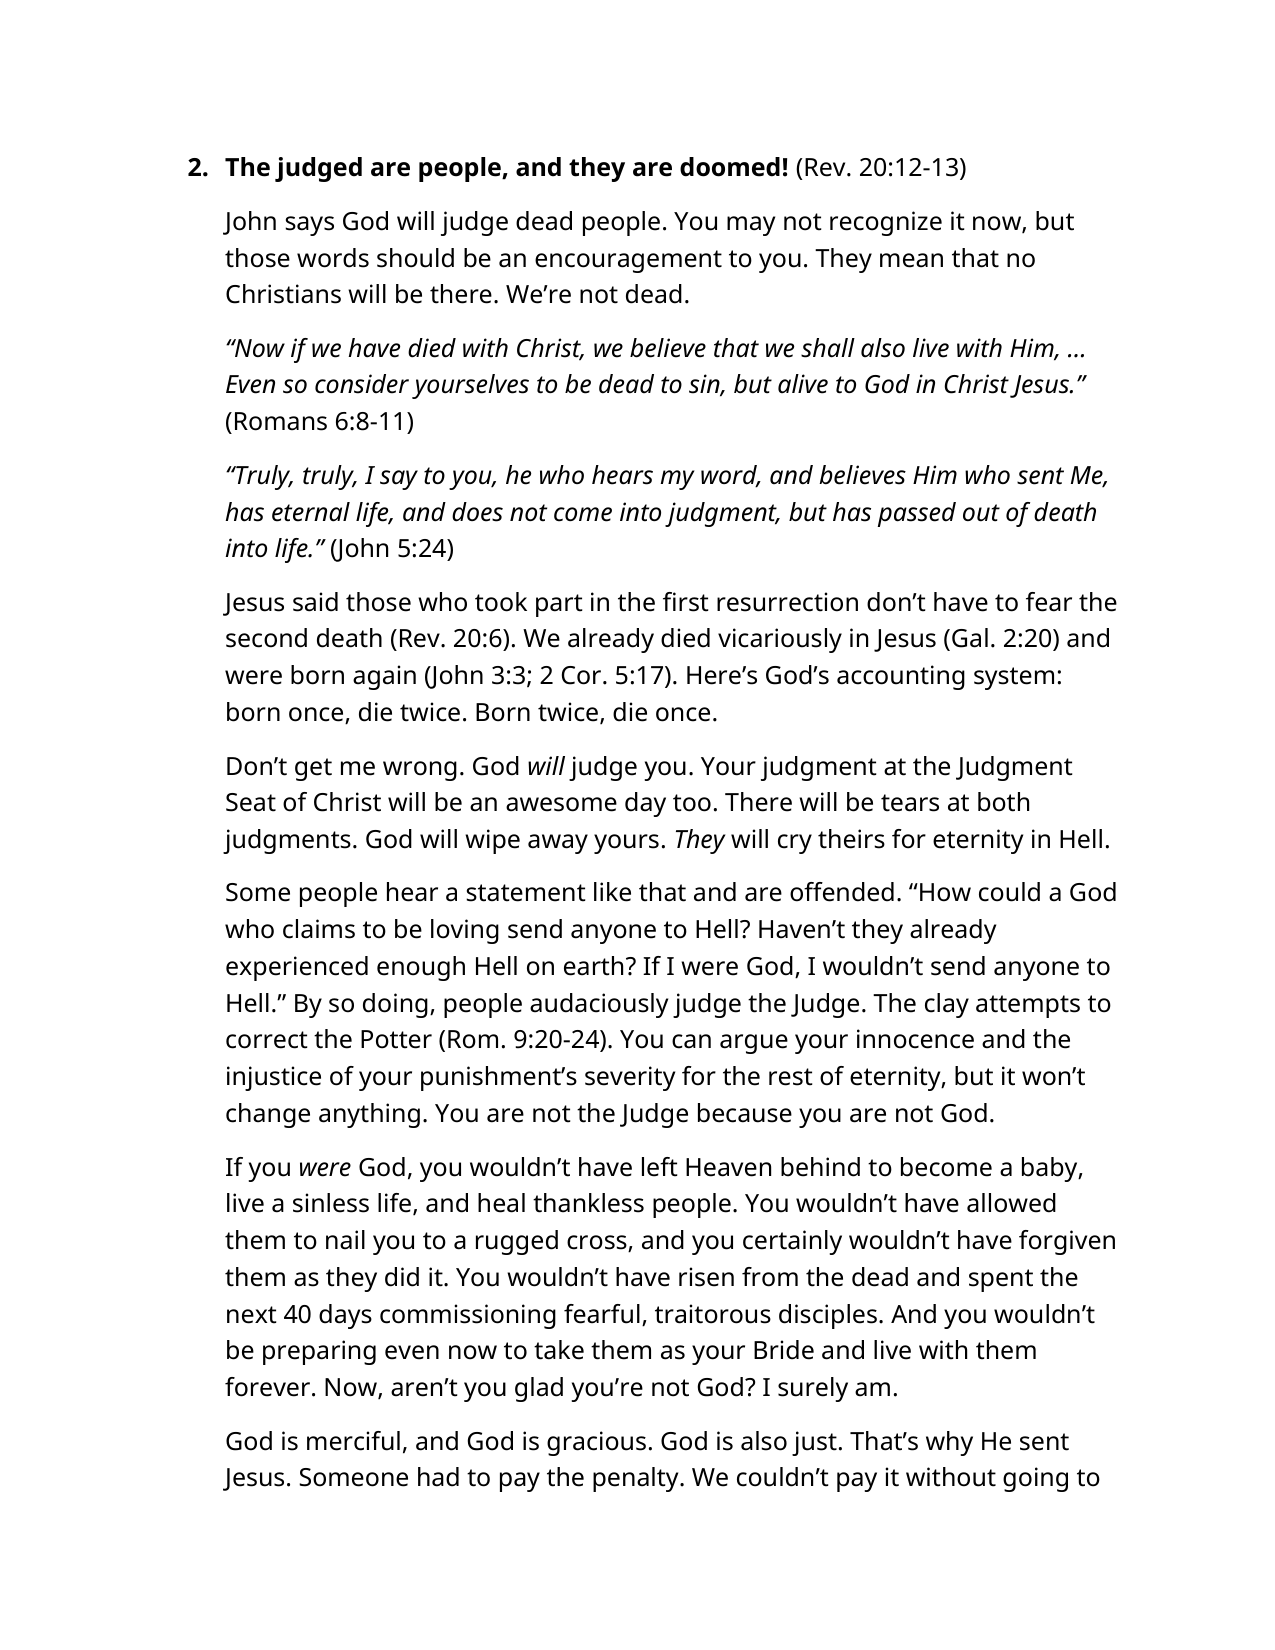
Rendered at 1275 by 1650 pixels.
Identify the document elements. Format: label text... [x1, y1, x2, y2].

text John says God will judge dead people. You may not recognize it now, but those words should be an encouragement to you. They mean that no Christians will be there. We’re not dead. [225, 203, 1125, 311]
text Some people hear a statement like that and are offended. “How could a God who claims to be loving send anyone to Hell? Haven’t they already experienced enough Hell on earth? If I were God, I wouldn’t send anyone to Hell.” By so doing, people audaciously judge the Judge. The clay attempts to correct the Potter (Rom. 9:20-24). You can argue your innocence and the injustice of your punishment’s severity for the rest of eternity, but it won’t change anything. You are not the Judge because you are not God. [225, 875, 1125, 1130]
text Jesus said those who took part in the first resurrection don’t have to fear the second death (Rev. 20:6). We already died vicariously in Jesus (Gal. 2:20) and were born again (John 3:3; 2 Cor. 5:17). Here’s God’s accounting system: born once, die twice. Born twice, die once. [225, 584, 1125, 729]
text “Now if we have died with Christ, we believe that we shall also live with Him, … Even so consider yourselves to be dead to sin, but alive to God in Christ Jesus.” (Romans 6:8-11) [225, 330, 1125, 438]
list The judged are people, and they are doomed! (Rev. 20:12-13) [187, 150, 1125, 184]
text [225, 1423, 1125, 1494]
text “Truly, truly, I say to you, he who hears my word, and believes Him who sent Me, has eternal life, and does not come into judgment, but has passed out of death into life.” (John 5:24) [225, 457, 1125, 565]
text Don’t get me wrong. God will judge you. Your judgment at the Judgment Seat of Christ will be an awesome day too. There will be tears at both judgments. God will wipe away yours. They will cry theirs for eternity in Hell. [225, 748, 1125, 856]
text If you were God, you wouldn’t have left Heaven behind to become a baby, live a sinless life, and heal thankless people. You wouldn’t have allowed them to nail you to a rugged cross, and you certainly wouldn’t have forgiven them as they did it. You wouldn’t have risen from the dead and spent the next 40 days commissioning fearful, traitorous disciples. And you wouldn’t be preparing even now to take them as your Bride and live with them forever. Now, aren’t you glad you’re not God? I surely am. [225, 1149, 1125, 1404]
